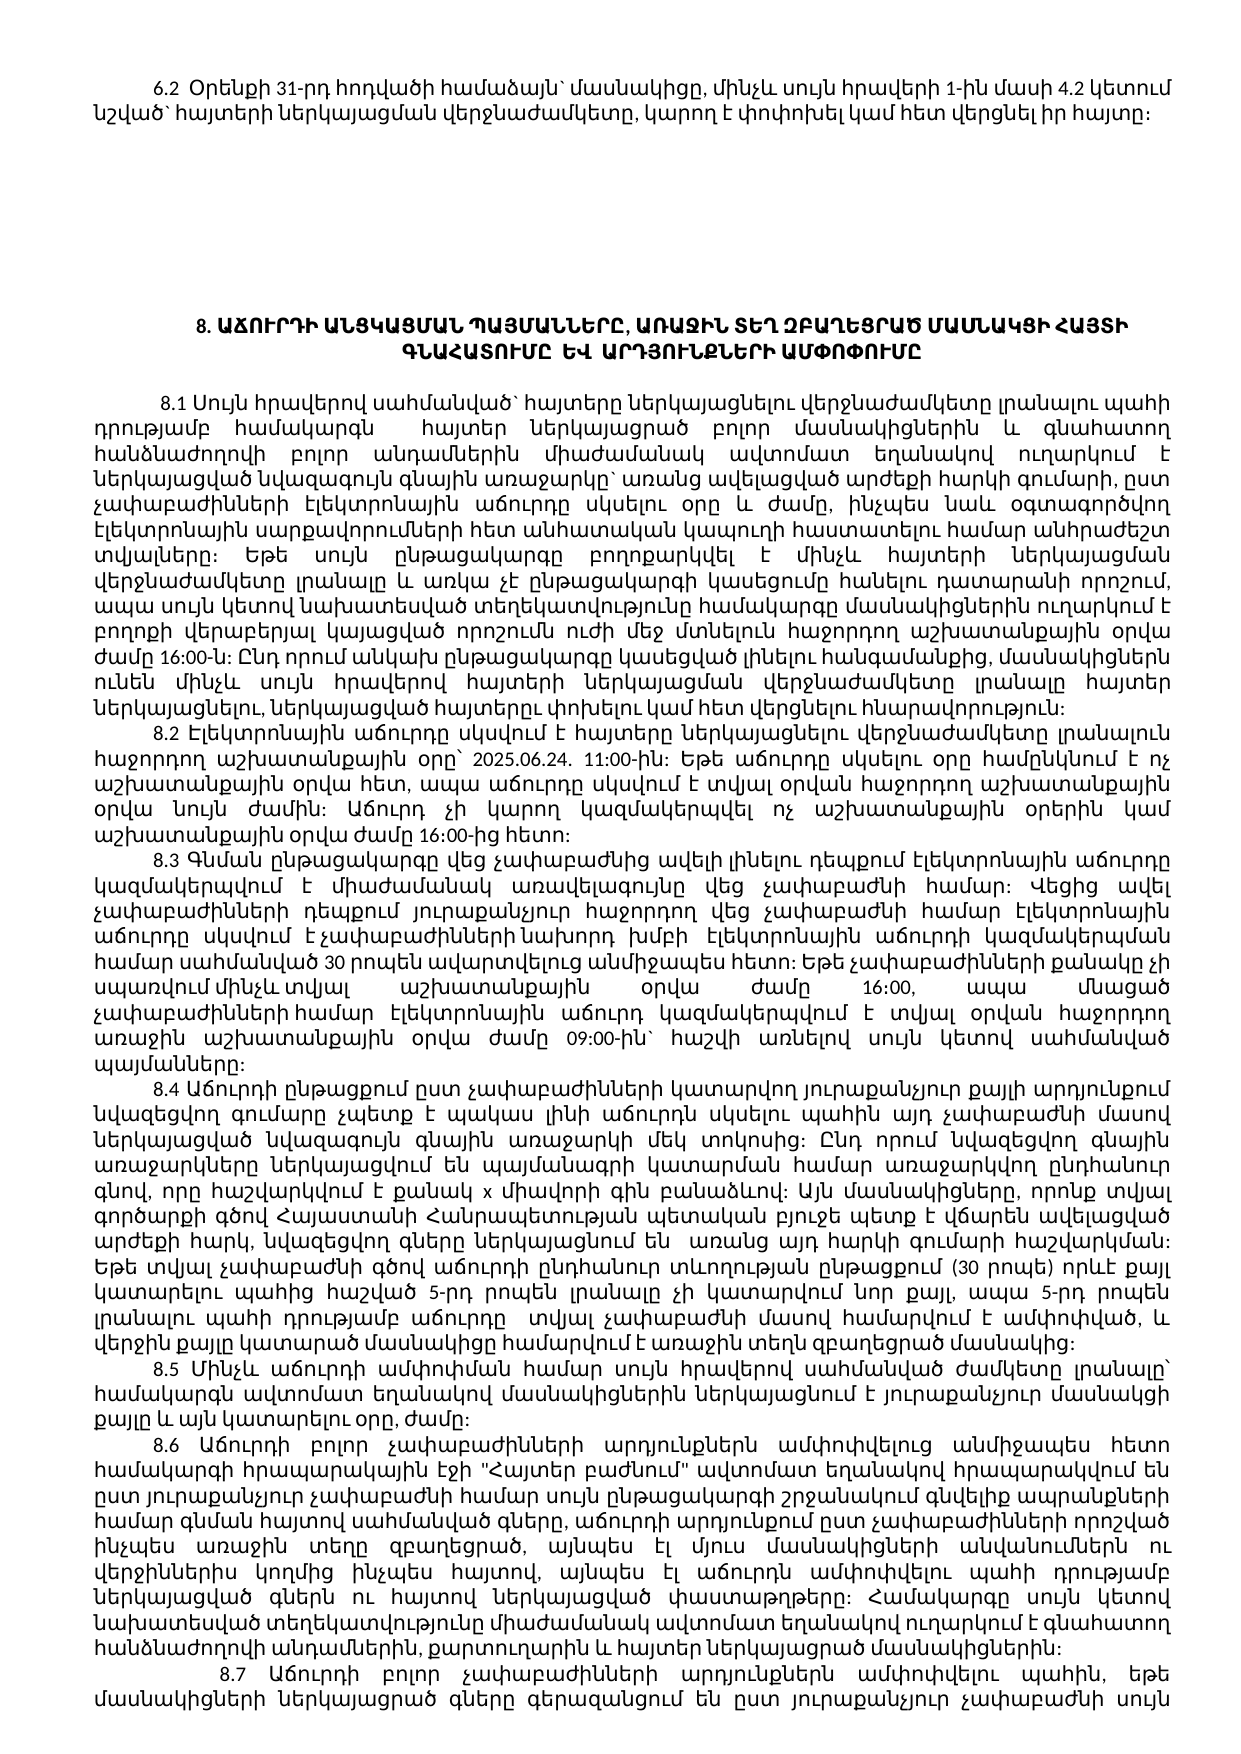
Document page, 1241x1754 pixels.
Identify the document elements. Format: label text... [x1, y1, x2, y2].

text 8.4 Աճուրդի ընթացքում ըստ չափաբաժինների կատարվող յուրաքանչյուր քայլի արդյունքում նվազեցվող գումարը չպետք է պակաս լինի աճուրդն սկսելու պահին այդ չափաբաժնի մասով ներկայացված նվազագույն գնային առաջարկի մեկ տոկոսից: Ընդ որում նվազեցվող գնային առաջարկները ներկայացվում են պայմանագրի կատարման համար առաջարկվող ընդհանուր գնով, որը հաշվարկվում է քանակ x միավորի գին բանաձևով: Այն մասնակիցները, որոնք տվյալ գործարքի գծով Հայաստանի Հանրապետության պետական բյուջե պետք է վճարեն ավելացված արժեքի հարկ, նվազեցվող գները ներկայացնում են առանց այդ հարկի գումարի հաշվարկման: Եթե տվյալ չափաբաժնի գծով աճուրդի ընդհանուր տևողության ընթացքում (30 րոպե) որևէ քայլ կատարելու պահից հաշված 5-րդ րոպեն լրանալը չի կատարվում նոր քայլ, ապա 5-րդ րոպեն լրանալու պահի դրությամբ աճուրդը տվյալ չափաբաժնի մասով համարվում է ամփոփված, և վերջին քայլը կատարած մասնակիցը համարվում է առաջին տեղն զբաղեցրած մասնակից: [94, 1076, 1171, 1356]
text 8.3 Գնման ընթացակարգը վեց չափաբաժնից ավելի լինելու դեպքում էլեկտրոնային աճուրդը կազմակերպվում է միաժամանակ առավելագույնը վեց չափաբաժնի համար: Վեցից ավել չափաբաժինների դեպքում յուրաքանչյուր հաջորդող վեց չափաբաժնի համար էլեկտրոնային աճուրդը սկսվում է չափաբաժինների նախորդ խմբի էլեկտրոնային աճուրդի կազմակերպման համար սահմանված 30 րոպեն ավարտվելուց անմիջապես հետո: Եթե չափաբաժինների քանակը չի սպառվում մինչև տվյալ աշխատանքային օրվա ժամը 16։00, ապա մնացած չափաբաժինների համար էլեկտրոնային աճուրդ կազմակերպվում է տվյալ օրվան հաջորդող առաջին աշխատանքային օրվա ժամը 09:00-ին` հաշվի առնելով սույն կետով սահմանված պայմանները: [94, 847, 1171, 1076]
text 8.1 Սույն հրավերով սահմանված` հայտերը ներկայացնելու վերջնաժամկետը լրանալու պահի դրությամբ համակարգն հայտեր ներկայացրած բոլոր մասնակիցներին և գնահատող հանձնաժողովի բոլոր անդամներին միաժամանակ ավտոմատ եղանակով ուղարկում է ներկայացված նվազագույն գնային առաջարկը` առանց ավելացված արժեքի հարկի գումարի, ըստ չափաբաժինների էլեկտրոնային աճուրդը սկսելու օրը և ժամը, ինչպես նաև օգտագործվող էլեկտրոնային սարքավորումների հետ անհատական կապուղի հաստատելու համար անհրաժեշտ տվյալները։ Եթե սույն ընթացակարգը բողոքարկվել է մինչև հայտերի ներկայացման վերջնաժամկետը լրանալը և առկա չէ ընթացակարգի կասեցումը հանելու դատարանի որոշում, ապա սույն կետով նախատեսված տեղեկատվությունը համակարգը մասնակիցներին ուղարկում է բողոքի վերաբերյալ կայացված որոշումն ուժի մեջ մտնելուն հաջորդող աշխատանքային օրվա ժամը 16:00-ն: Ընդ որում անկախ ընթացակարգը կասեցված լինելու հանգամանքից, մասնակիցներն ունեն մինչև սույն հրավերով հայտերի ներկայացման վերջնաժամկետը լրանալը հայտեր ներկայացնելու, ներկայացված հայտերըւ փոխելու կամ հետ վերցնելու հնարավորություն: [94, 390, 1171, 720]
text ԳՆԱՀԱՏՈՒՄԸ ԵՎ ԱՐԴՅՈՒՆՔՆԵՐԻ ԱՄՓՈՓՈՒՄԸ [94, 339, 1171, 364]
text 8. ԱՃՈՒՐԴԻ ԱՆՑԿԱՑՄԱՆ ՊԱՅՄԱՆՆԵՐԸ, ԱՌԱՋԻՆ ՏԵՂ ԶԲԱՂԵՑՐԱԾ ՄԱՍՆԱԿՑԻ ՀԱՅՏԻ [94, 314, 1171, 339]
text 8.6 Աճուրդի բոլոր չափաբաժինների արդյունքներն ամփոփվելուց անմիջապես հետո համակարգի հրապարակային էջի "Հայտեր բաժնում" ավտոմատ եղանակով հրապարակվում են ըստ յուրաքանչյուր չափաբաժնի համար սույն ընթացակարգի շրջանակում գնվելիք ապրանքների համար գնման հայտով սահմանված գները, աճուրդի արդյունքում ըստ չափաբաժինների որոշված ինչպես առաջին տեղը զբաղեցրած, այնպես էլ մյուս մասնակիցների անվանումներն ու վերջիններիս կողմից ինչպես հայտով, այնպես էլ աճուրդն ամփոփվելու պահի դրությամբ ներկայացված գներն ու հայտով ներկայացված փաստաթղթերը: Համակարգը սույն կետով նախատեսված տեղեկատվությունը միաժամանակ ավտոմատ եղանակով ուղարկում է գնահատող հանձնաժողովի անդամներին, քարտուղարին և հայտեր ներկայացրած մասնակիցներին: [94, 1432, 1171, 1661]
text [94, 1661, 1171, 1712]
text 6.2 Օրենքի 31-րդ հոդվածի համաձայն` մասնակիցը, մինչև սույն հրավերի 1-ին մասի 4.2 կետում նշված` հայտերի ներկայացման վերջնաժամկետը, կարող է փոփոխել կամ հետ վերցնել իր հայտը։ [94, 75, 1171, 126]
text 8.2 Էլեկտրոնային աճուրդը սկսվում է հայտերը ներկայացնելու վերջնաժամկետը լրանալուն հաջորդող աշխատանքային օրը՝ 2025.06.24. 11:00 -ին: Եթե աճուրդը սկսելու օրը համընկնում է ոչ աշխատանքային օրվա հետ, ապա աճուրդը սկսվում է տվյալ օրվան հաջորդող աշխատանքային օրվա նույն ժամին: Աճուրդ չի կարող կազմակերպվել ոչ աշխատանքային օրերին կամ աշխատանքային օրվա ժամը 16։00-ից հետո: [94, 720, 1171, 847]
text 8.5 Մինչև աճուրդի ամփոփման համար սույն հրավերով սահմանված ժամկետը լրանալը՝ համակարգն ավտոմատ եղանակով մասնակիցներին ներկայացնում է յուրաքանչյուր մասնակցի քայլը և այն կատարելու օրը, ժամը: [94, 1356, 1171, 1432]
